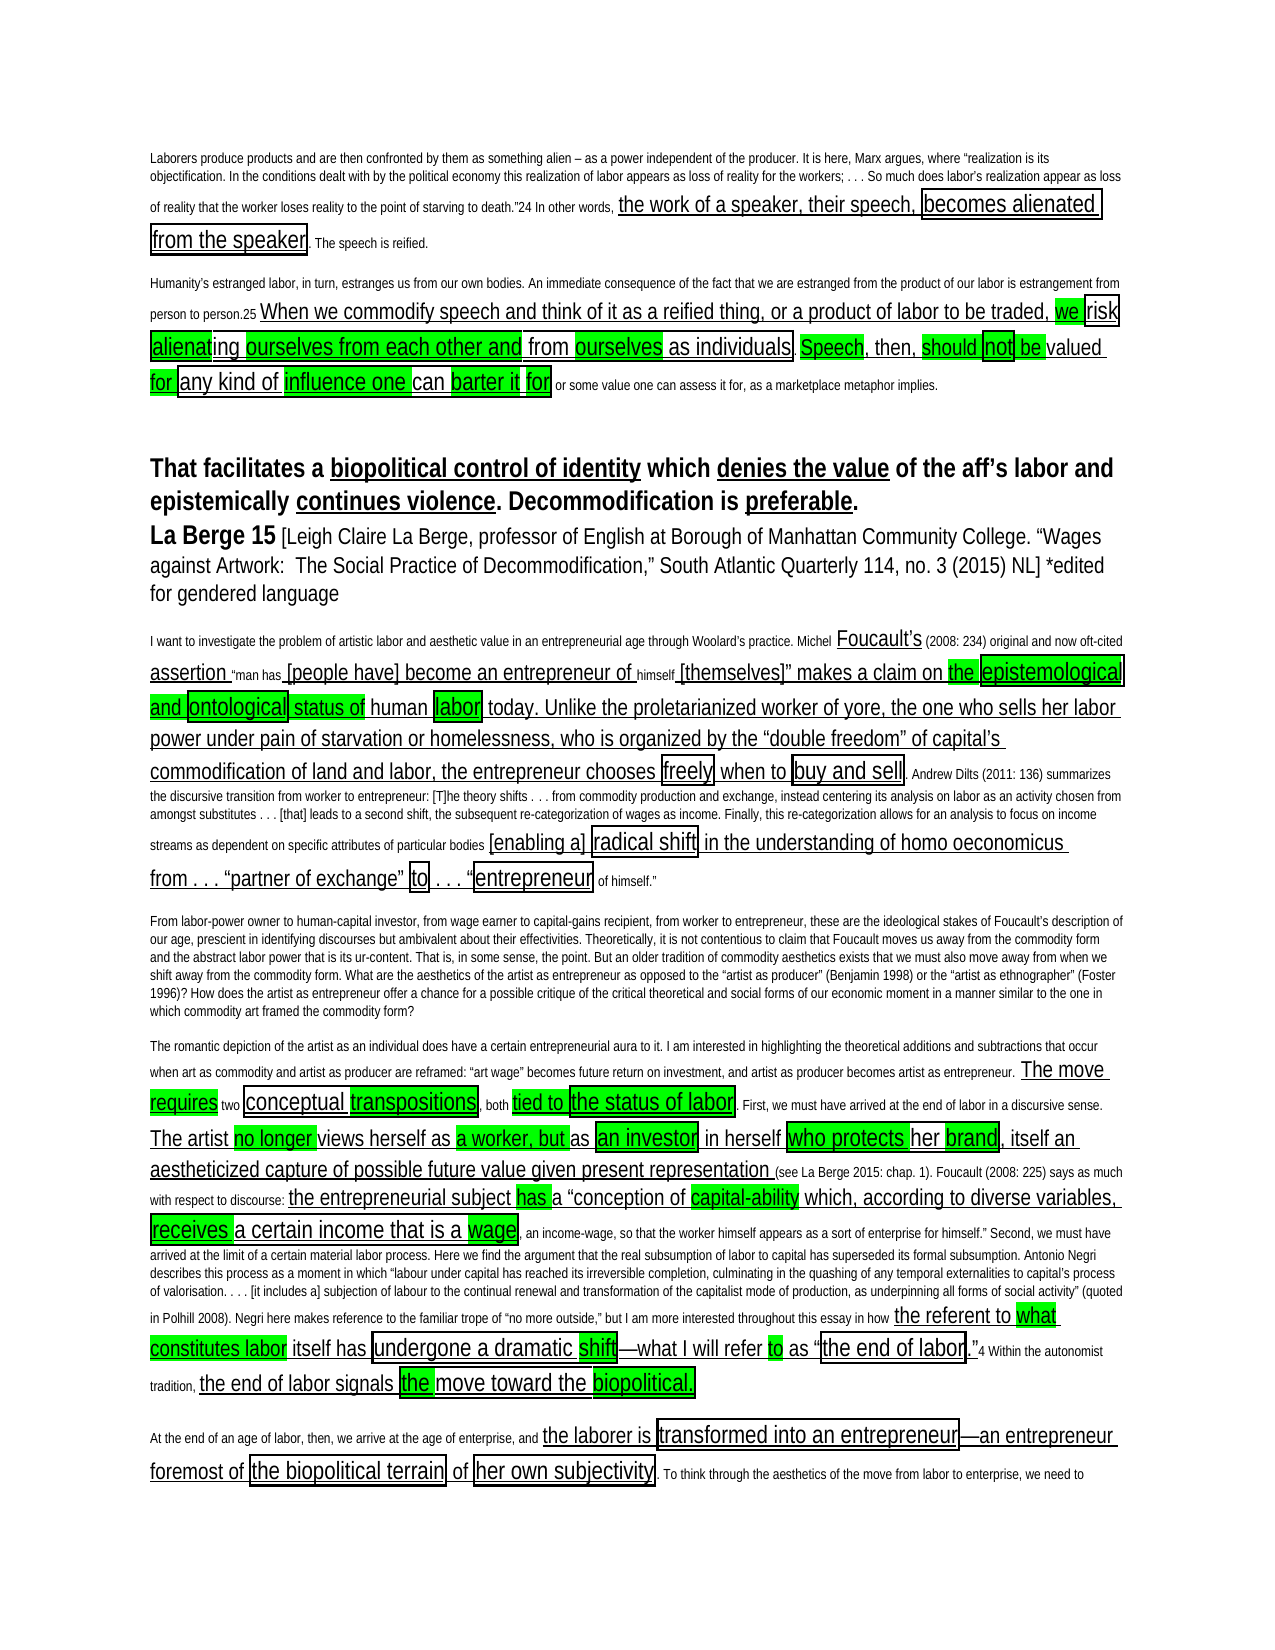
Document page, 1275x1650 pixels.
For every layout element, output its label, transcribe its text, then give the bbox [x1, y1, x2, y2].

text Laborers produce products and are then confronted by them as something alien – as a power independent of the producer. It is here, Marx argues, where “realization is its objectification. In the conditions dealt with by the political economy this realization of labor appears as loss of reality for the workers; . . . So much does labor’s realization appear as loss of reality that the worker loses reality to the point of starving to death.”24 In other words, the work of a speaker, their speech, becomes alienated from the speaker. The speech is reified. [150, 150, 1125, 256]
text The romantic depiction of the artist as an individual does have a certain entrepreneurial aura to it. I am interested in highlighting the theoretical additions and subtractions that occur when art as commodity and artist as producer are reframed: “art wage” becomes future return on investment, and artist as producer becomes artist as entrepreneur. The move requires two conceptual transpositions, both tied to the status of labor. First, we must have arrived at the end of labor in a discursive sense. The artist no longer views herself as a worker, but as an investor in herself who protects her brand, itself an aestheticized capture of possible future value given present representation (see La Berge 2015: chap. 1). Foucault (2008: 225) says as much with respect to discourse: the entrepreneurial subject has a “conception of capital-ability which, according to diverse variables, receives a certain income that is a wage, an income-wage, so that the worker himself appears as a sort of enterprise for himself.” Second, we must have arrived at the limit of a certain material labor process. Here we find the argument that the real subsumption of labor to capital has superseded its formal subsumption. Antonio Negri describes this process as a moment in which “labour under capital has reached its irreversible completion, culminating in the quashing of any temporal externalities to capital’s process of valorisation. . . . [it includes a] subjection of labour to the continual renewal and transformation of the capitalist mode of production, as underpinning all forms of social activity” (quoted in Polhill 2008). Negri here makes reference to the familiar trope of “no more outside,” but I am more interested throughout this essay in how the referent to what constitutes labor itself has undergone a dramatic shift—what I will refer to as “the end of labor.”4 Within the autonomist tradition, the end of labor signals the move toward the biopolitical. [150, 1037, 1125, 1399]
text From labor-power owner to human-capital investor, from wage earner to capital-gains recipient, from worker to entrepreneur, these are the ideological stakes of Foucault’s description of our age, prescient in identifying discourses but ambivalent about their effectivities. Theoretically, it is not contentious to claim that Foucault moves us away from the commodity form and the abstract labor power that is its ur-content. That is, in some sense, the point. But an older tradition of commodity aesthetics exists that we must also move away from when we shift away from the commodity form. What are the aesthetics of the artist as entrepreneur as opposed to the “artist as producer” (Benjamin 1998) or the “artist as ethnographer” (Foster 1996)? How does the artist as entrepreneur offer a chance for a possible critique of the critical theoretical and social forms of our economic moment in a manner similar to the one in which commodity art framed the commodity form? [150, 913, 1125, 1019]
subtitle That facilitates a biopolitical control of identity which denies the value of the aff’s labor and epistemically continues violence. Decommodification is preferable. [150, 452, 1125, 516]
text La Berge 15 [Leigh Claire La Berge, professor of English at Borough of Manhattan Community College. “Wages against Artwork: The Social Practice of Decommodification,” South Atlantic Quarterly 114, no. 3 (2015) NL] *edited for gendered language [150, 519, 1125, 607]
text Humanity’s estranged labor, in turn, estranges us from our own bodies. An immediate consequence of the fact that we are estranged from the product of our labor is estrangement from person to person.25 When we commodify speech and think of it as a reified thing, or a product of labor to be traded, we risk alienating ourselves from each other and from ourselves as individuals. Speech, then, should not be valued for any kind of influence one can barter it for or some value one can assess it for, as a marketplace metaphor implies. [150, 275, 1125, 398]
text I want to investigate the problem of artistic labor and aesthetic value in an entrepreneurial age through Woolard’s practice. Michel Foucault’s (2008: 234) original and now oft-cited assertion “man has [people have] become an entrepreneur of himself [themselves]” makes a claim on the epistemological and ontological status of human labor today. Unlike the proletarianized worker of yore, the one who sells her labor power under pain of starvation or homelessness, who is organized by the “double freedom” of capital’s commodification of land and labor, the entrepreneur chooses freely when to buy and sell. Andrew Dilts (2011: 136) summarizes the discursive transition from worker to entrepreneur: [T]he theory shifts . . . from commodity production and exchange, instead centering its analysis on labor as an activity chosen from amongst substitutes . . . [that] leads to a second shift, the subsequent re-categorization of wages as income. Finally, this re-categorization allows for an analysis to focus on income streams as dependent on specific attributes of particular bodies [enabling a] radical shift in the understanding of homo oeconomicus from . . . “partner of exchange” to . . . “entrepreneur of himself.” [150, 625, 1125, 893]
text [150, 1418, 1125, 1487]
